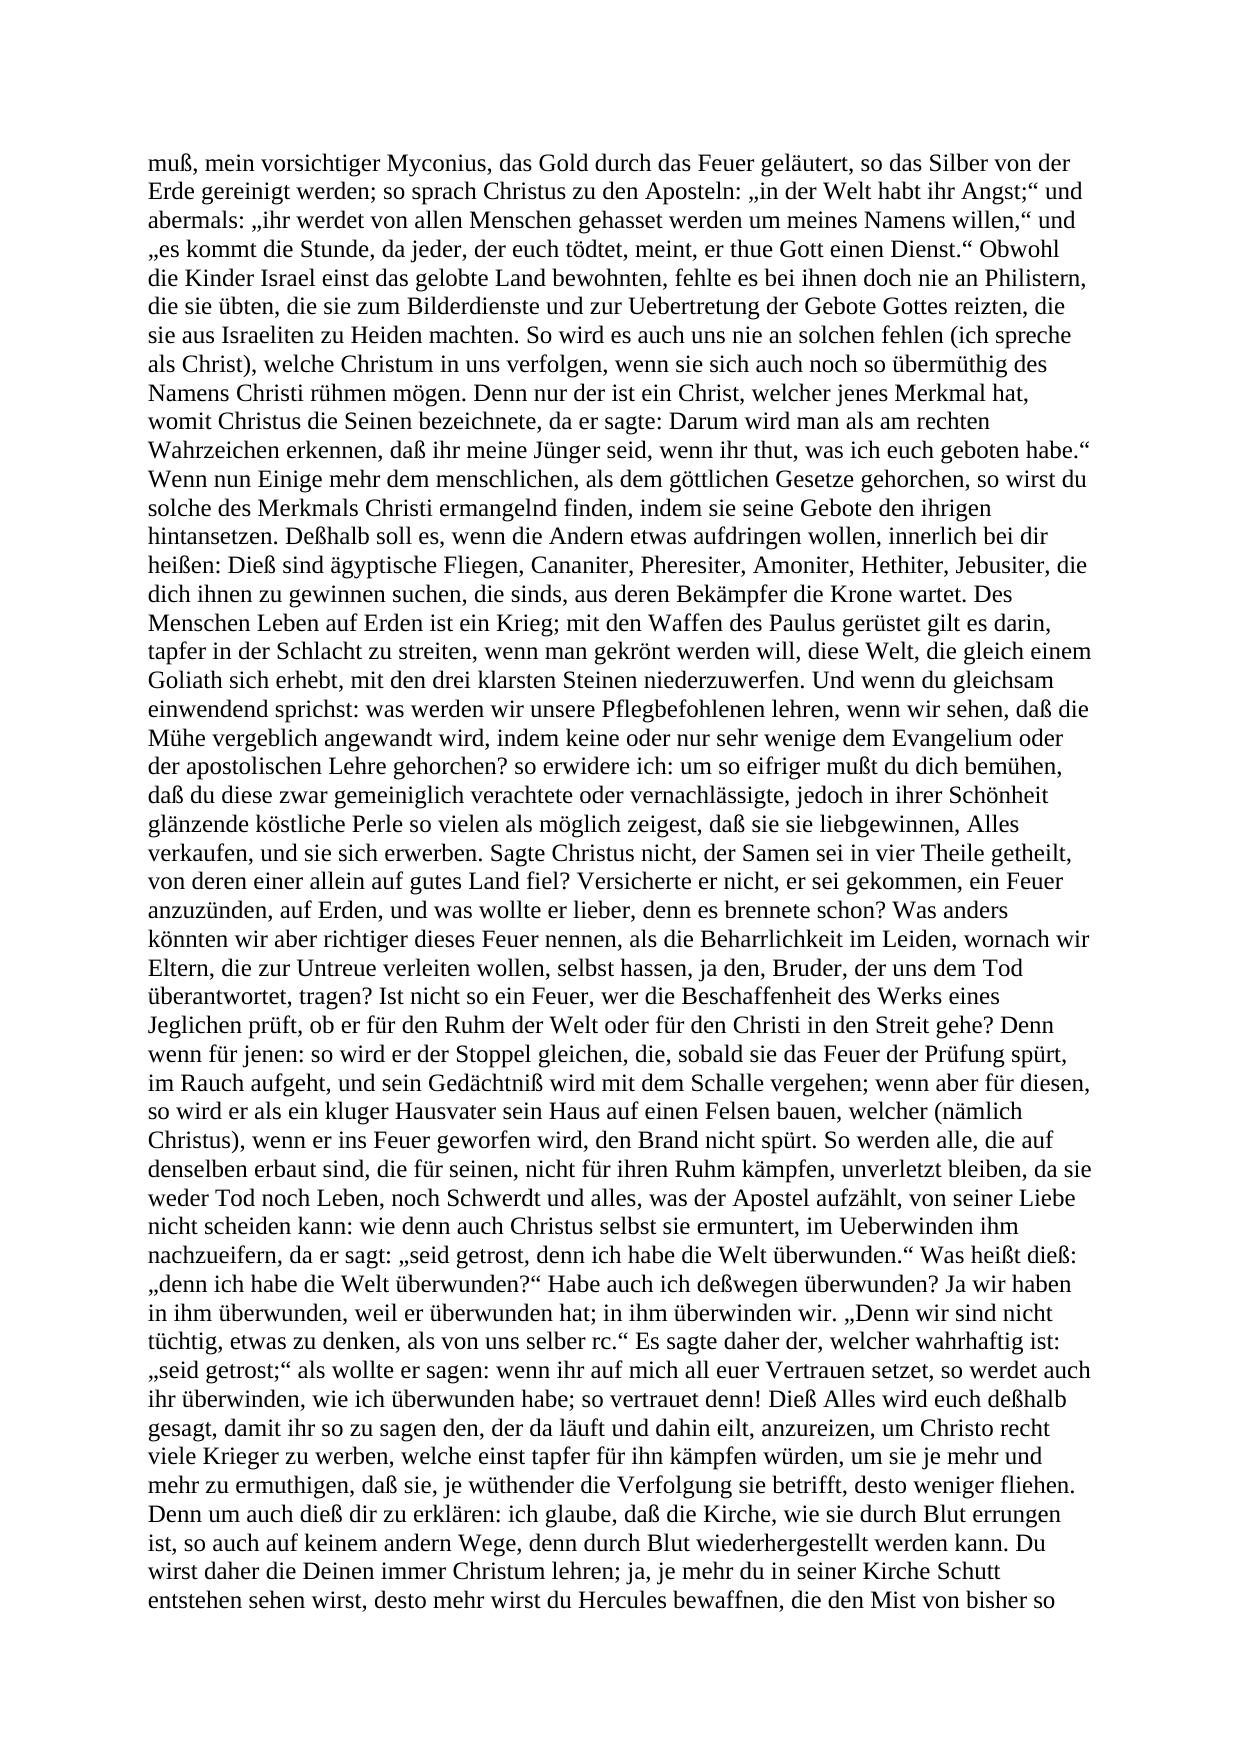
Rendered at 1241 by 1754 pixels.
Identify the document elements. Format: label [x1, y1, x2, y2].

text [148, 148, 1093, 1614]
